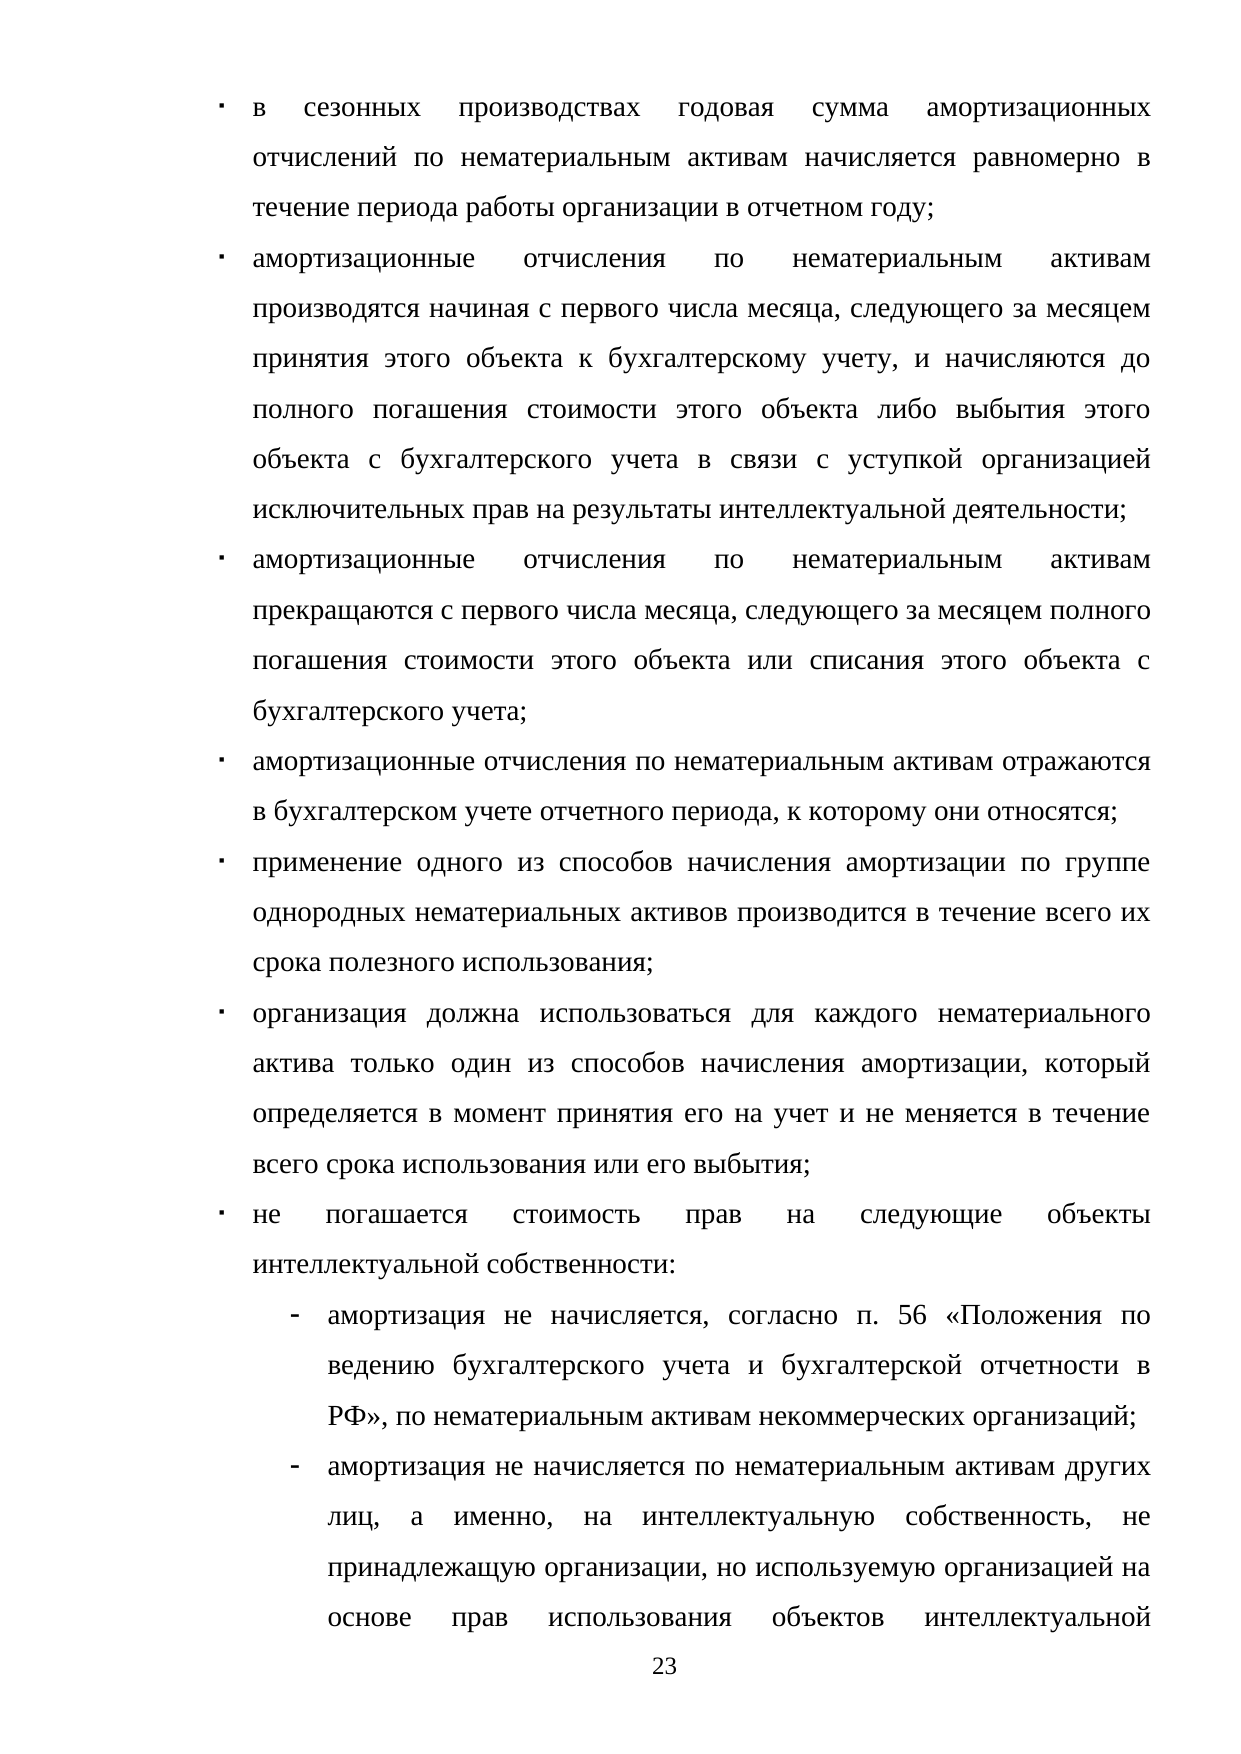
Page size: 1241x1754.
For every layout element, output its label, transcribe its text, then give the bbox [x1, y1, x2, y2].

list организация должна использоваться для каждого нематериального актива только один из способов начисления амортизации, который определяется в момент принятия его на учет и не меняется в течение всего срока использования или его выбытия; [215, 995, 1152, 1179]
list амортизация не начисляется, согласно п. 56 «Положения по ведению бухгалтерского учета и бухгалтерской отчетности в РФ», по нематериальным активам некоммерческих организаций; [290, 1297, 1152, 1431]
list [290, 1448, 1152, 1632]
list применение одного из способов начисления амортизации по группе однородных нематериальных активов производится в течение всего их срока полезного использования; [215, 844, 1152, 978]
list амортизационные отчисления по нематериальным активам производятся начиная с первого числа месяца, следующего за месяцем принятия этого объекта к бухгалтерскому учету, и начисляются до полного погашения стоимости этого объекта либо выбытия этого объекта с бухгалтерского учета в связи с уступкой организацией исключительных прав на результаты интеллектуальной деятельности; [215, 240, 1152, 525]
list не погашается стоимость прав на следующие объекты интеллектуальной собственности: [215, 1196, 1152, 1280]
list амортизационные отчисления по нематериальным активам отражаются в бухгалтерском учете отчетного периода, к которому они относятся; [215, 743, 1152, 827]
list амортизационные отчисления по нематериальным активам прекращаются с первого числа месяца, следующего за месяцем полного погашения стоимости этого объекта или списания этого объекта с бухгалтерского учета; [215, 542, 1152, 726]
list в сезонных производствах годовая сумма амортизационных отчислений по нематериальным активам начисляется равномерно в течение периода работы организации в отчетном году; [215, 89, 1152, 223]
